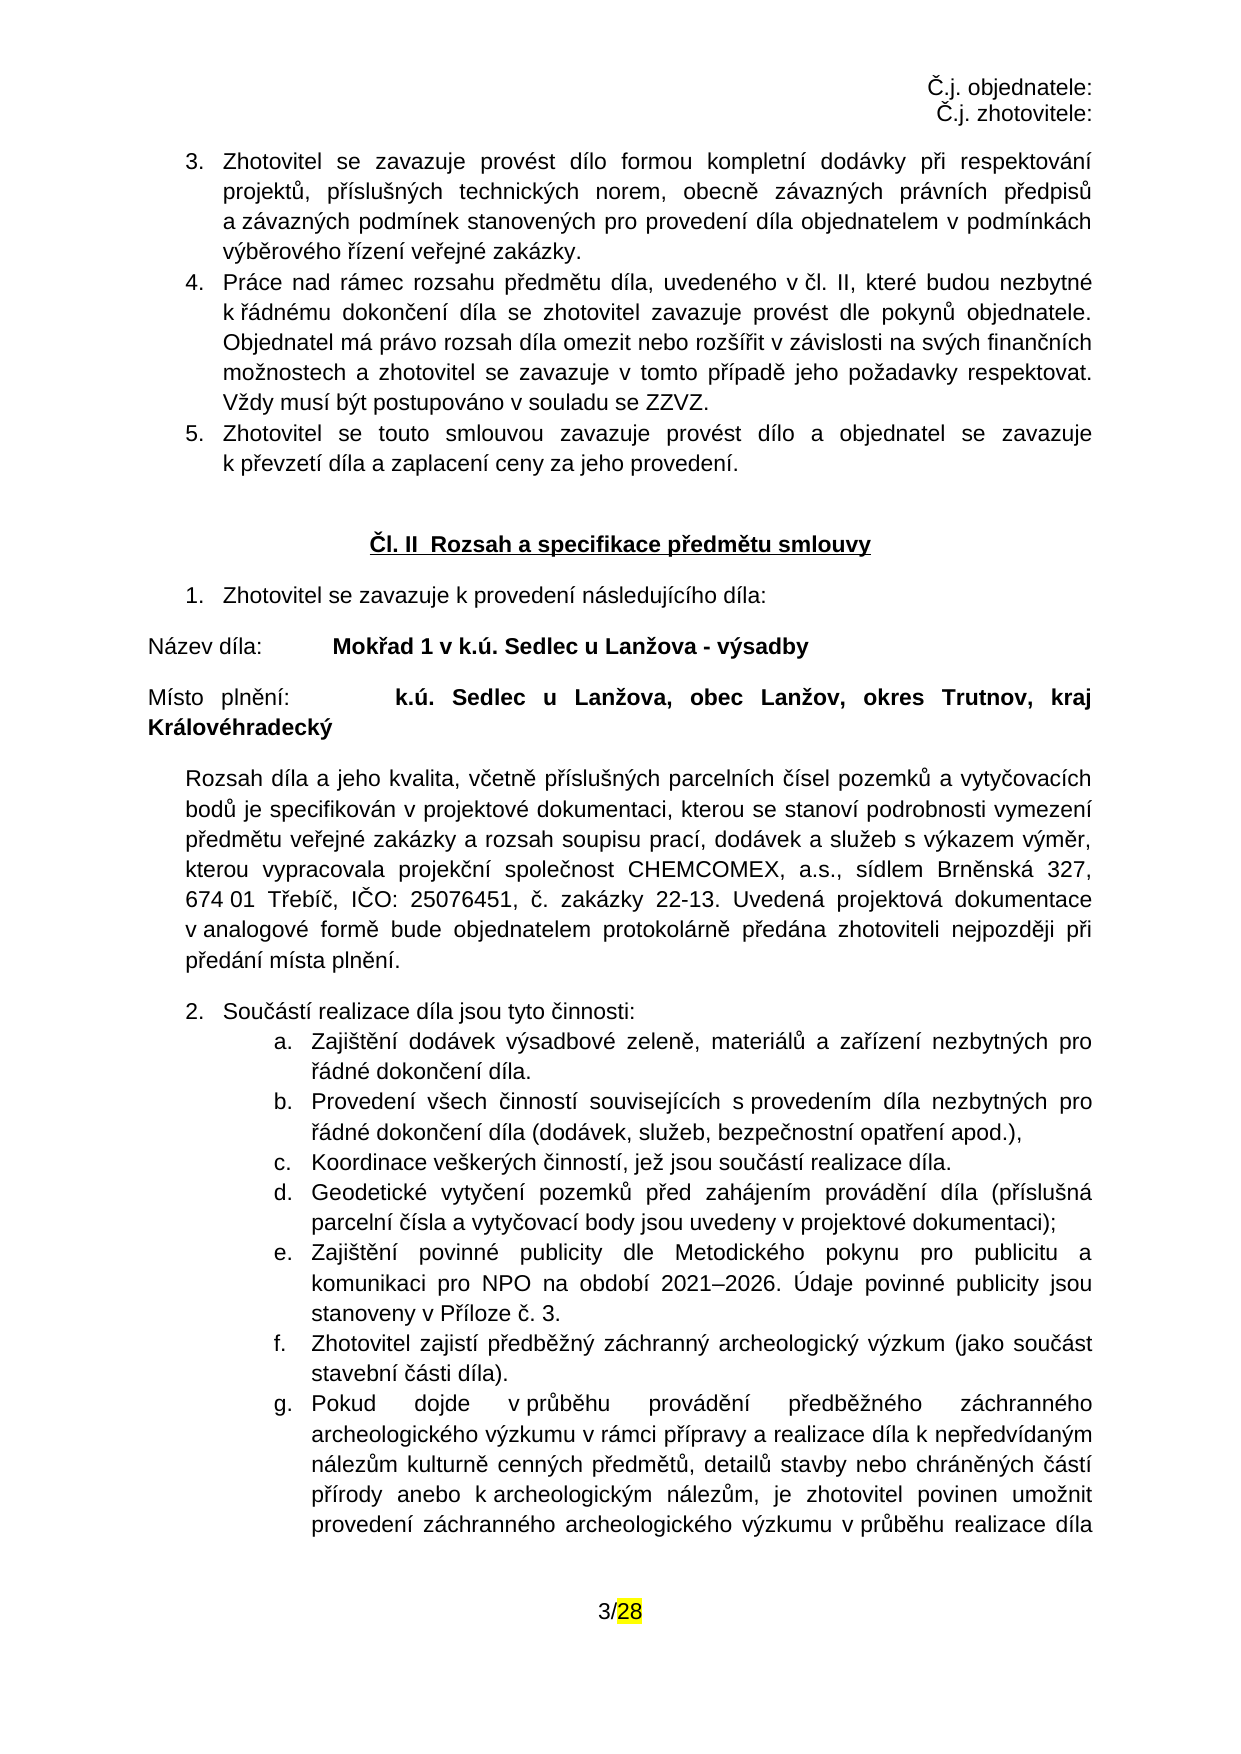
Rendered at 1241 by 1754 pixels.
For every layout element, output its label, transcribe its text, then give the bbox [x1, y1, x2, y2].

list Provedení všech činností souvisejících s provedením díla nezbytných pro řádné dokončení díla (dodávek, služeb, bezpečnostní opatření apod.), [274, 1088, 1093, 1145]
list Zajištění povinné publicity dle Metodického pokynu pro publicitu a komunikaci pro NPO na období 2021–2026. Údaje povinné publicity jsou stanoveny v Příloze č. 3. [274, 1239, 1093, 1326]
text Rozsah díla a jeho kvalita, včetně příslušných parcelních čísel pozemků a vytyčovacích bodů je specifikován v projektové dokumentaci, kterou se stanoví podrobnosti vymezení předmětu veřejné zakázky a rozsah soupisu prací, dodávek a služeb s výkazem výměr, kterou vypracovala projekční společnost CHEMCOMEX, a.s., sídlem Brněnská 327, 674 01 Třebíč, IČO: 25076451, č. zakázky 22-13. Uvedená projektová dokumentace v analogové formě bude objednatelem protokolárně předána zhotoviteli nejpozději při předání místa plnění. [185, 765, 1093, 973]
text Název díla: Mokřad 1 v k.ú. Sedlec u Lanžova - výsadby [148, 633, 1093, 659]
text Čl. II Rozsah a specifikace předmětu smlouvy [148, 531, 1093, 557]
list Geodetické vytyčení pozemků před zahájením provádění díla (příslušná parcelní čísla a vytyčovací body jsou uvedeny v projektové dokumentaci); [274, 1179, 1093, 1235]
list Koordinace veškerých činností, jež jsou součástí realizace díla. [274, 1149, 1093, 1175]
list Zhotovitel zajistí předběžný záchranný archeologický výzkum (jako součást stavební části díla). [274, 1330, 1093, 1386]
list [274, 1390, 1093, 1537]
list Zhotovitel se zavazuje provést dílo formou kompletní dodávky při respektování projektů, příslušných technických norem, obecně závazných právních předpisů a závazných podmínek stanovených pro provedení díla objednatelem v podmínkách výběrového řízení veřejné zakázky. [185, 148, 1093, 264]
list Součástí realizace díla jsou tyto činnosti: [185, 998, 1093, 1024]
list Zajištění dodávek výsadbové zeleně, materiálů a zařízení nezbytných pro řádné dokončení díla. [274, 1028, 1093, 1084]
list Práce nad rámec rozsahu předmětu díla, uvedeného v čl. II, které budou nezbytné k řádnému dokončení díla se zhotovitel zavazuje provést dle pokynů objednatele. Objednatel má právo rozsah díla omezit nebo rozšířit v závislosti na svých finančních možnostech a zhotovitel se zavazuje v tomto případě jeho požadavky respektovat. Vždy musí být postupováno v souladu se ZZVZ. [185, 268, 1093, 416]
text Místo plnění: k.ú. Sedlec u Lanžova, obec Lanžov, okres Trutnov, kraj Královéhradecký [148, 684, 1093, 741]
list Zhotovitel se zavazuje k provedení následujícího díla: [185, 582, 1093, 608]
list Zhotovitel se touto smlouvou zavazuje provést dílo a objednatel se zavazuje k převzetí díla a zaplacení ceny za jeho provedení. [185, 419, 1093, 476]
